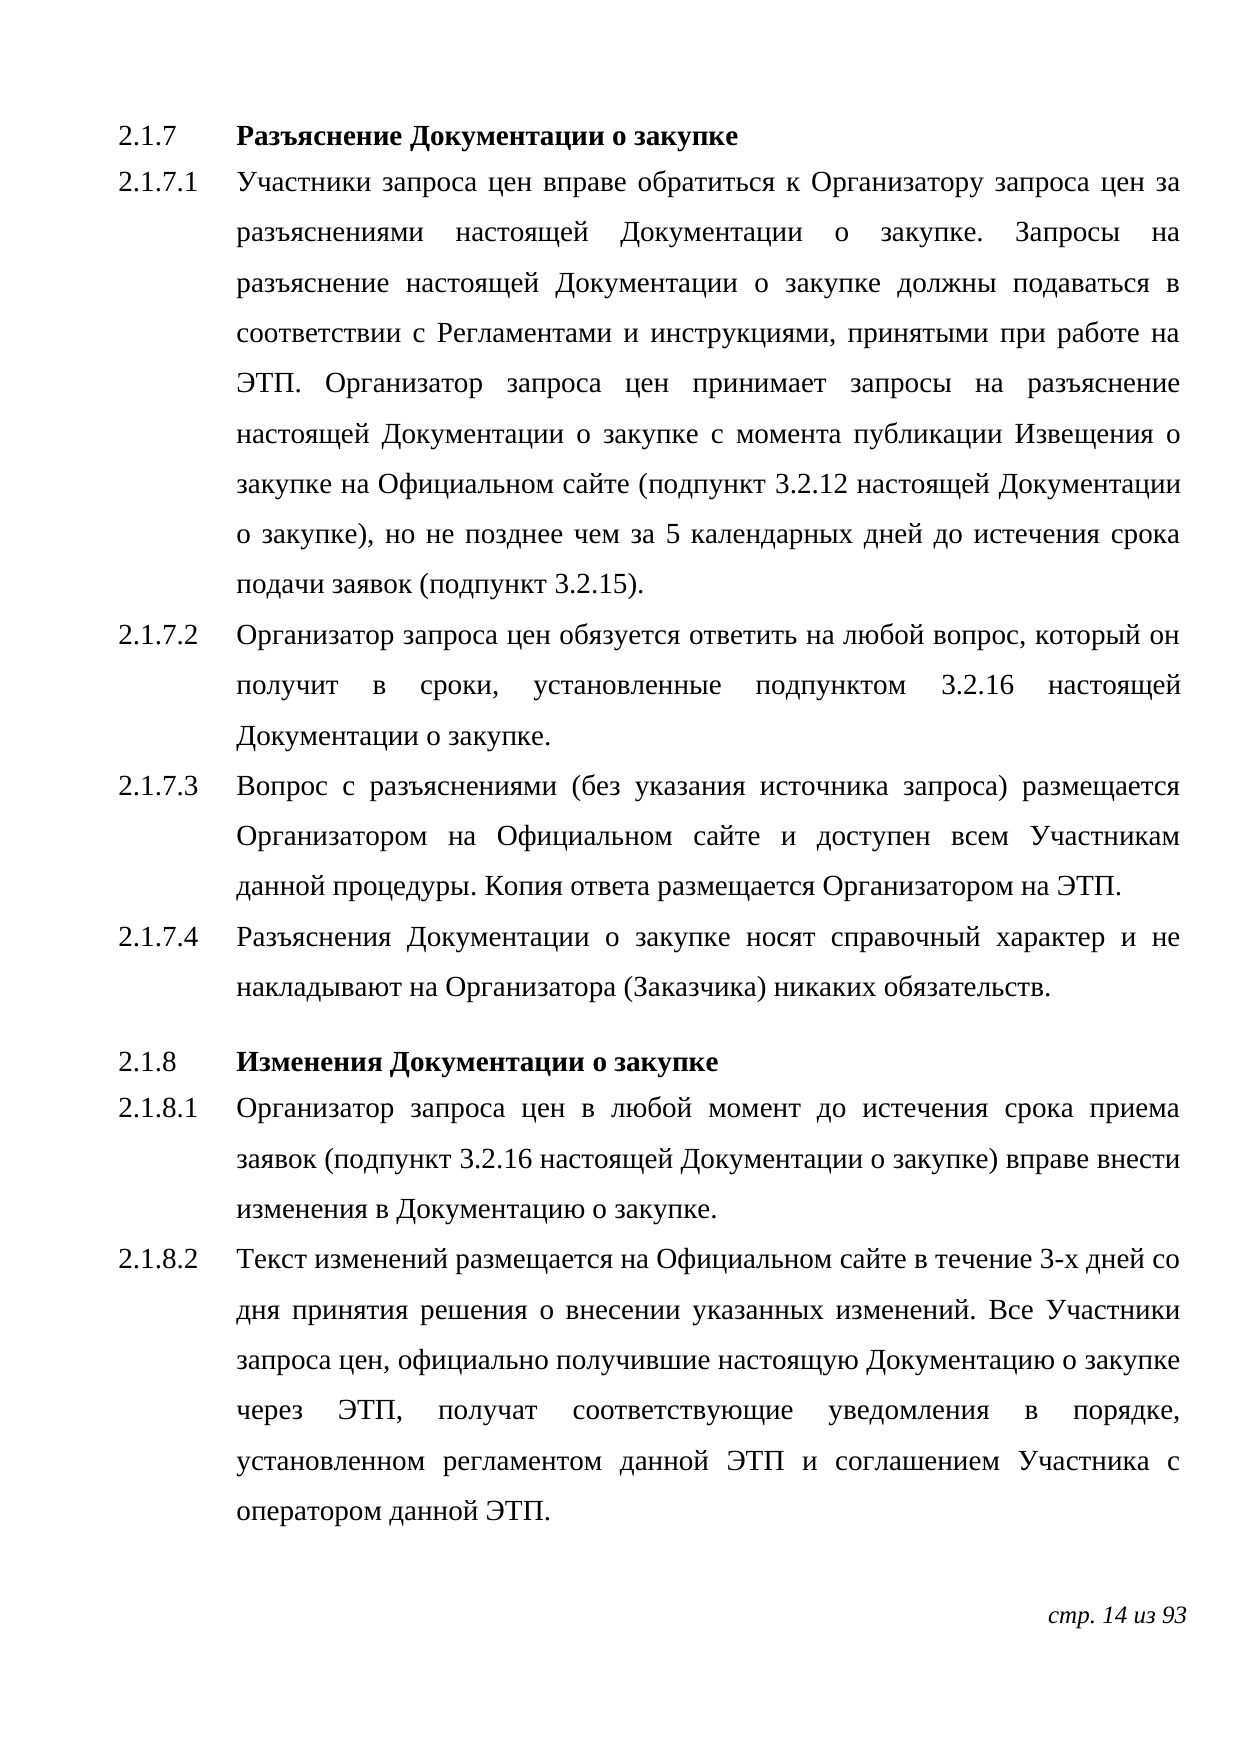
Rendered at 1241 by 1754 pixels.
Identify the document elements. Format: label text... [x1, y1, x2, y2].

text Разъяснения Документации о закупке носят справочный характер и не накладывают на Организатора (Заказчика) никаких обязательств. [118, 919, 1181, 1003]
text Вопрос с разъяснениями (без указания источника запроса) размещается Организатором на Официальном сайте и доступен всем Участникам данной процедуры. Копия ответа размещается Организатором на ЭТП. [118, 768, 1181, 902]
text Текст изменений размещается на Официальном сайте в течение 3-х дней со дня принятия решения о внесении указанных изменений. Все Участники запроса цен, официально получившие настоящую Документацию о закупке через ЭТП, получат соответствующие уведомления в порядке, установленном регламентом данной ЭТП и соглашением Участника с оператором данной ЭТП. [118, 1241, 1181, 1527]
text Организатор запроса цен обязуется ответить на любой вопрос, который он получит в сроки, установленные подпунктом 3.2.16 настоящей Документации о закупке. [118, 617, 1181, 751]
text Участники запроса цен вправе обратиться к Организатору запроса цен за разъяснениями настоящей Документации о закупке. Запросы на разъяснение настоящей Документации о закупке должны подаваться в соответствии с Регламентами и инструкциями, принятыми при работе на ЭТП. Организатор запроса цен принимает запросы на разъяснение настоящей Документации о закупке с момента публикации Извещения о закупке на Официальном сайте (подпункт 3.2.12 настоящей Документации о закупке), но не позднее чем за 5 календарных дней до истечения срока подачи заявок (подпункт 3.2.15). [118, 164, 1181, 600]
text Организатор запроса цен в любой момент до истечения срока приема заявок (подпункт 3.2.16 настоящей Документации о закупке) вправе внести изменения в Документацию о закупке. [118, 1091, 1181, 1225]
text Изменения Документации о закупке [118, 1044, 1181, 1078]
text Разъяснение Документации о закупке [118, 118, 1181, 152]
